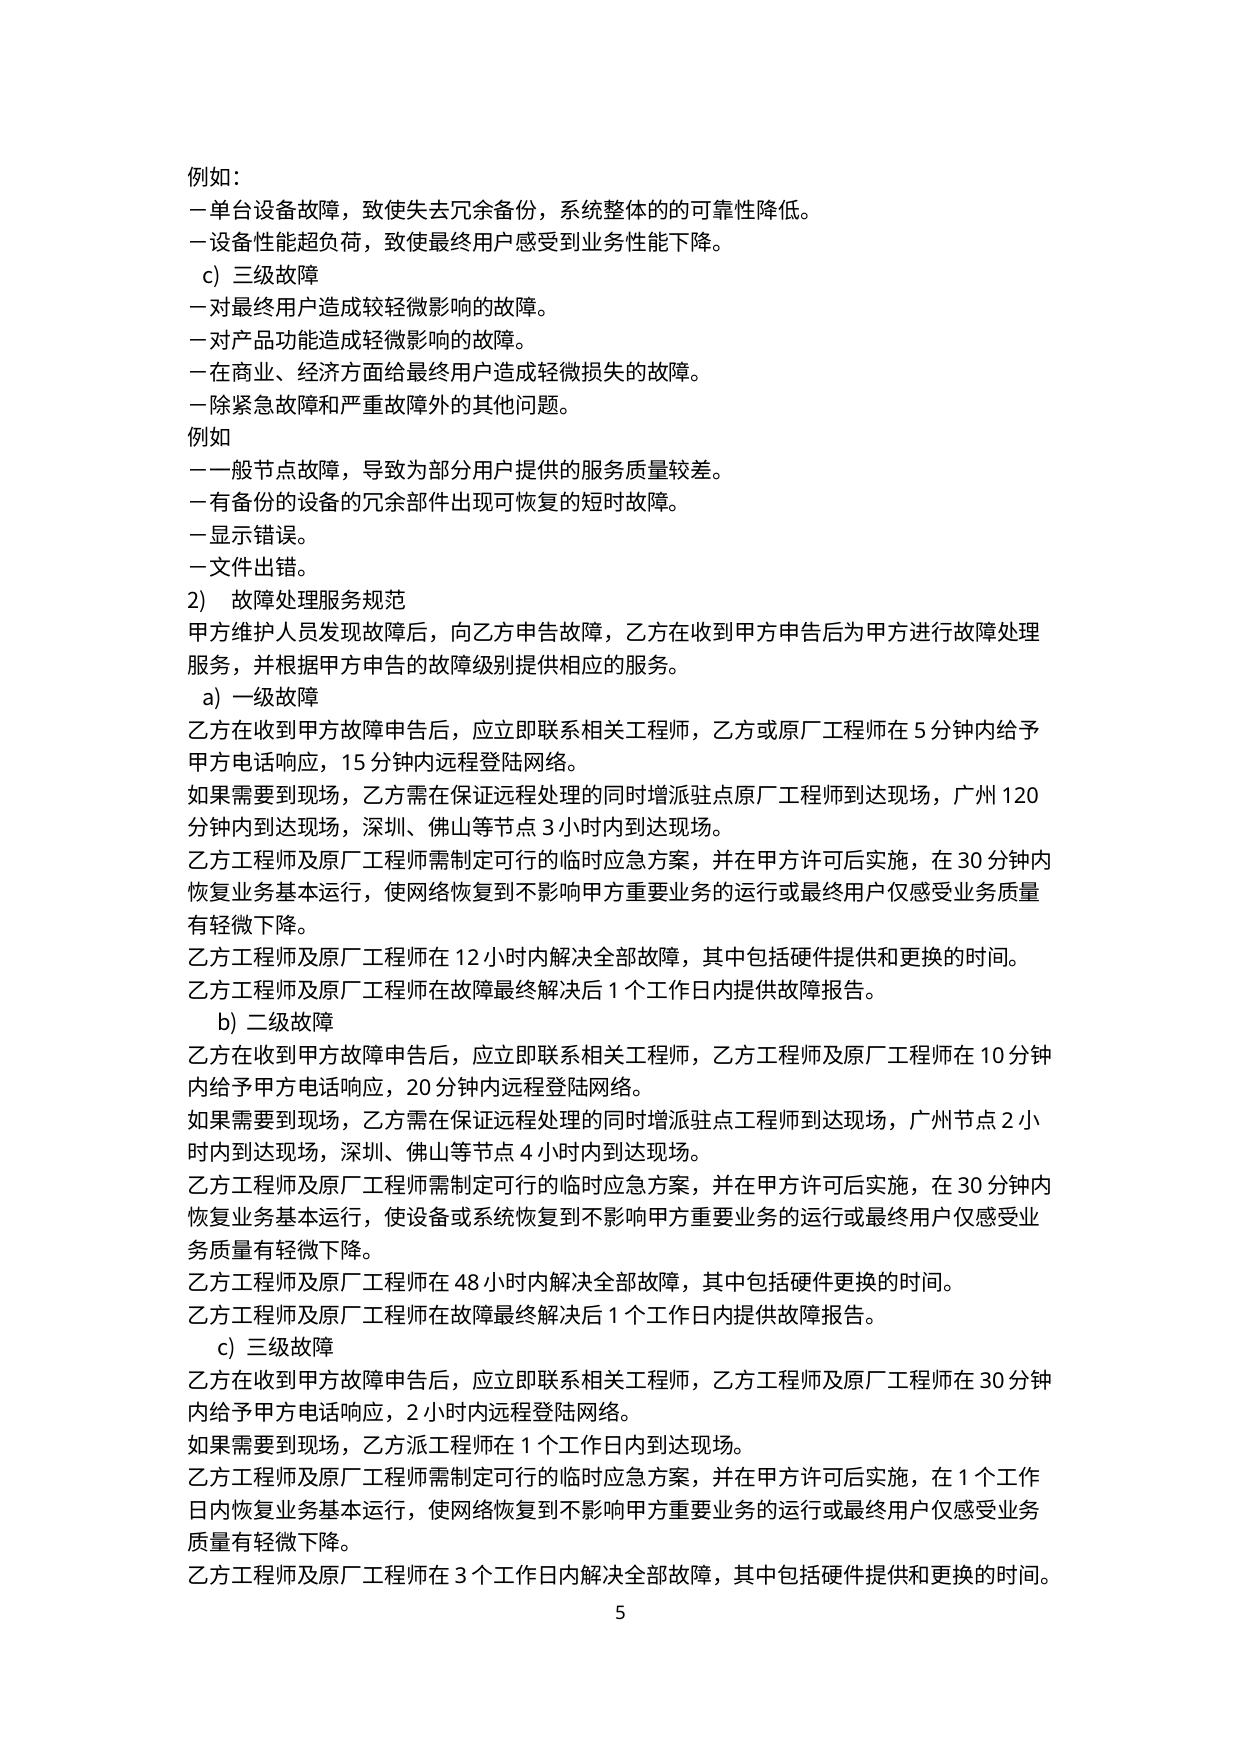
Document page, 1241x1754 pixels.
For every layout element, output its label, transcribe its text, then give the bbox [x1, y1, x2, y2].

text 如果需要到现场，乙方派工程师在1个工作日内到达现场。 [187, 1427, 1053, 1460]
text －文件出错。 [187, 550, 1053, 582]
text 乙方工程师及原厂工程师需制定可行的临时应急方案，并在甲方许可后实施，在30分钟内恢复业务基本运行，使设备或系统恢复到不影响甲方重要业务的运行或最终用户仅感受业务质量有轻微下降。 [187, 1167, 1053, 1265]
text －有备份的设备的冗余部件出现可恢复的短时故障。 [187, 485, 1053, 517]
text －显示错误。 [187, 517, 1053, 550]
text 乙方工程师及原厂工程师在48小时内解决全部故障，其中包括硬件更换的时间。 [187, 1265, 1053, 1297]
text －对最终用户造成较轻微影响的故障。 [187, 290, 1053, 322]
list 一级故障 [202, 680, 1053, 712]
text 乙方在收到甲方故障申告后，应立即联系相关工程师，乙方或原厂工程师在5分钟内给予甲方电话响应，15分钟内远程登陆网络。 [187, 712, 1053, 777]
text －设备性能超负荷，致使最终用户感受到业务性能下降。 [187, 225, 1053, 257]
text －对产品功能造成轻微影响的故障。 [187, 322, 1053, 355]
text 乙方在收到甲方故障申告后，应立即联系相关工程师，乙方工程师及原厂工程师在10分钟内给予甲方电话响应，20分钟内远程登陆网络。 [187, 1037, 1053, 1102]
text －在商业、经济方面给最终用户造成轻微损失的故障。 [187, 355, 1053, 387]
text －除紧急故障和严重故障外的其他问题。 [187, 387, 1053, 420]
text 例如： [187, 160, 1053, 192]
text －单台设备故障，致使失去冗余备份，系统整体的的可靠性降低。 [187, 192, 1053, 225]
text 乙方在收到甲方故障申告后，应立即联系相关工程师，乙方工程师及原厂工程师在30分钟内给予甲方电话响应，2小时内远程登陆网络。 [187, 1362, 1053, 1427]
list 故障处理服务规范 [187, 582, 1053, 615]
text 乙方工程师及原厂工程师在12小时内解决全部故障，其中包括硬件提供和更换的时间。 [187, 940, 1053, 972]
text 乙方工程师及原厂工程师需制定可行的临时应急方案，并在甲方许可后实施，在1个工作日内恢复业务基本运行，使网络恢复到不影响甲方重要业务的运行或最终用户仅感受业务质量有轻微下降。 [187, 1460, 1053, 1557]
list 三级故障 [217, 1330, 1053, 1362]
list 二级故障 [217, 1005, 1053, 1037]
text 例如 [187, 420, 1053, 452]
list 三级故障 [202, 257, 1053, 290]
text 乙方工程师及原厂工程师在3个工作日内解决全部故障，其中包括硬件提供和更换的时间。 [187, 1557, 1053, 1590]
text 乙方工程师及原厂工程师在故障最终解决后1个工作日内提供故障报告。 [187, 1297, 1053, 1330]
text 如果需要到现场，乙方需在保证远程处理的同时增派驻点原厂工程师到达现场，广州120分钟内到达现场，深圳、佛山等节点3小时内到达现场。 [187, 777, 1053, 842]
text 甲方维护人员发现故障后，向乙方申告故障，乙方在收到甲方申告后为甲方进行故障处理服务，并根据甲方申告的故障级别提供相应的服务。 [187, 615, 1053, 680]
text 乙方工程师及原厂工程师在故障最终解决后1个工作日内提供故障报告。 [187, 972, 1053, 1005]
text 如果需要到现场，乙方需在保证远程处理的同时增派驻点工程师到达现场，广州节点2小时内到达现场，深圳、佛山等节点4小时内到达现场。 [187, 1102, 1053, 1167]
text 乙方工程师及原厂工程师需制定可行的临时应急方案，并在甲方许可后实施，在30分钟内恢复业务基本运行，使网络恢复到不影响甲方重要业务的运行或最终用户仅感受业务质量有轻微下降。 [187, 842, 1053, 940]
text －一般节点故障，导致为部分用户提供的服务质量较差。 [187, 452, 1053, 485]
